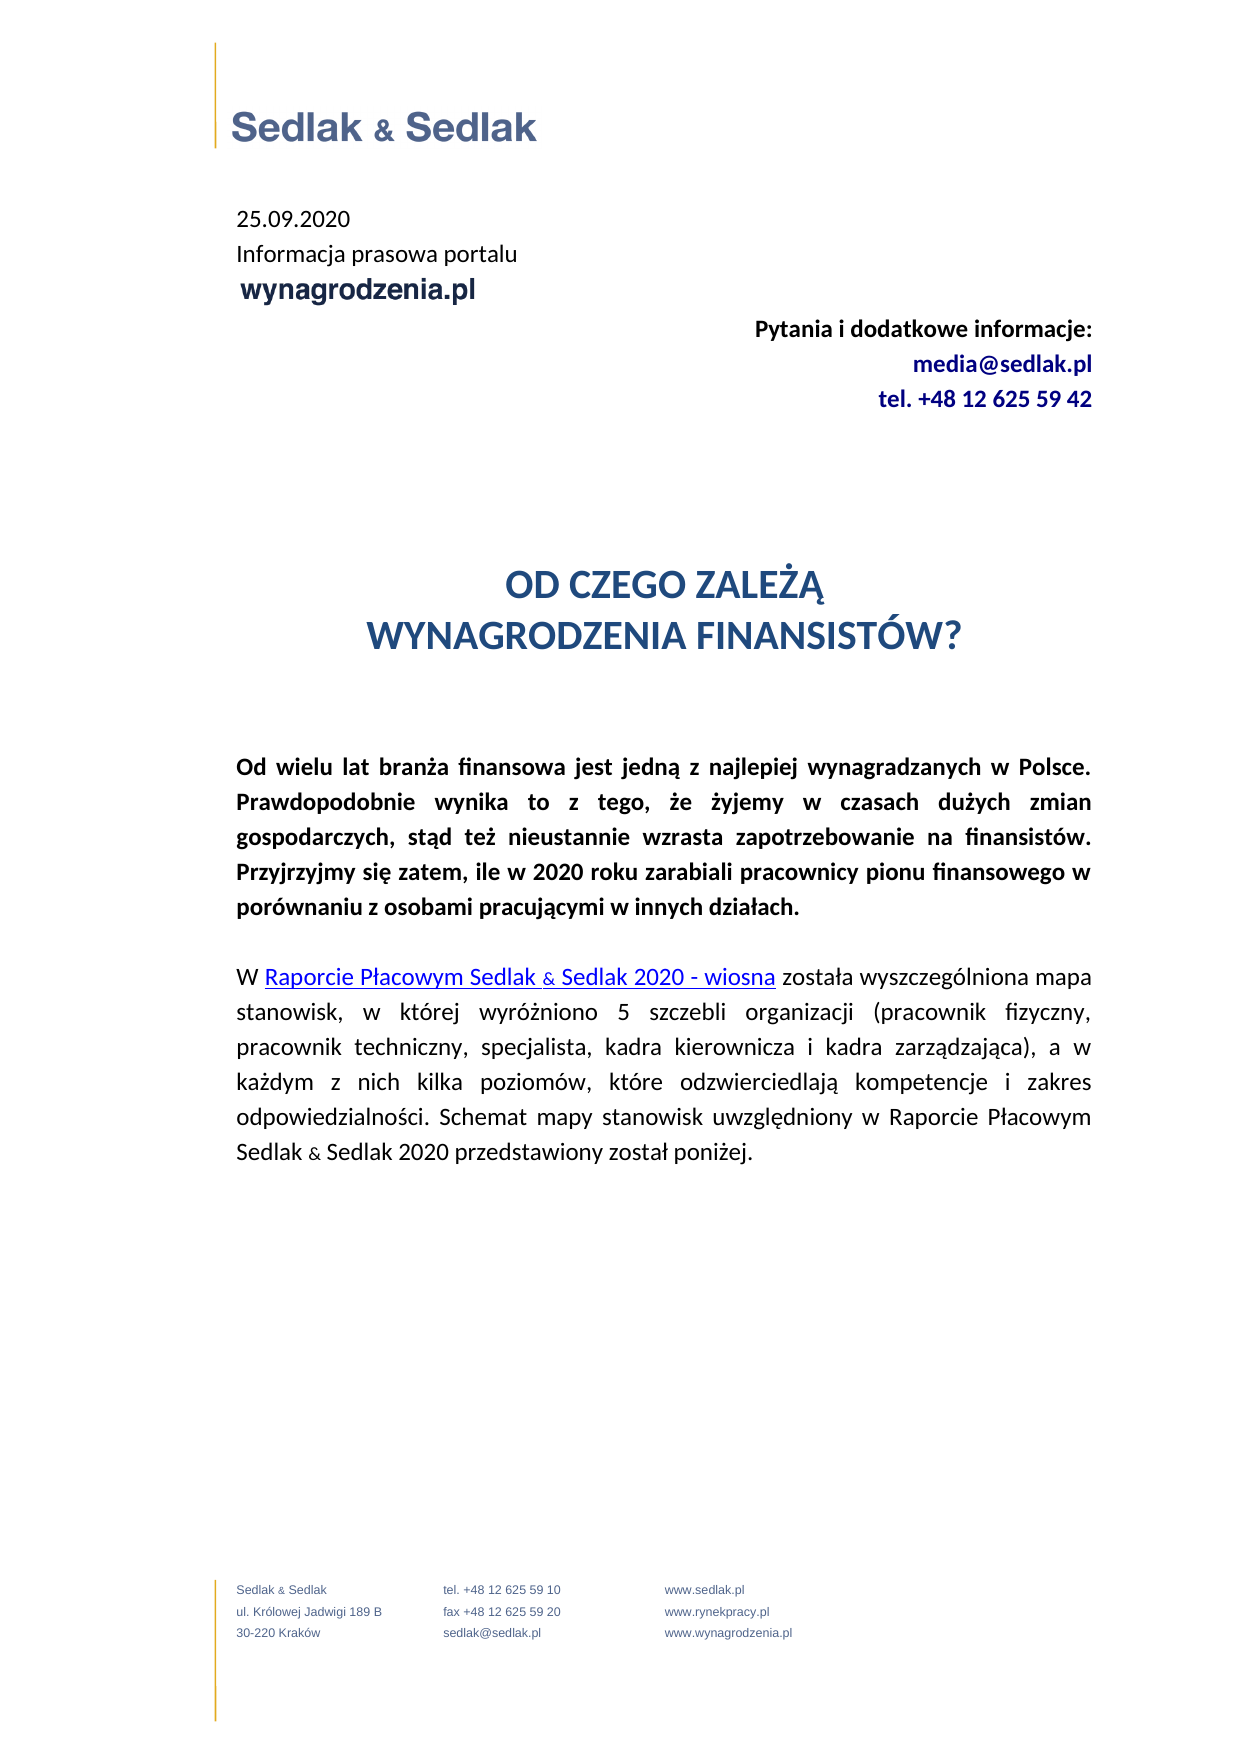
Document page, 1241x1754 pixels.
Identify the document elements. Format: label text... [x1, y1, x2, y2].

text tel. +48 12 625 59 42 [236, 383, 1092, 414]
subtitle 25.09.2020 [236, 203, 1092, 234]
picture [226, 106, 542, 149]
text Od wielu lat branża finansowa jest jedną z najlepiej wynagradzanych w Polsce. Prawdopodobnie wynika to z tego, że żyjemy w czasach dużych zmian gospodarczych, stąd też nieustannie wzrasta zapotrzebowanie na finansistów. Przyjrzyjmy się zatem, ile w 2020 roku zarabiali pracownicy pionu finansowego w porównaniu z osobami pracującymi w innych działach. [236, 752, 1092, 922]
text OD czego zależą wynagrodzenia finansistów? [236, 558, 1092, 660]
text Pytania i dodatkowe informacje: [236, 313, 1092, 344]
text W Raporcie Płacowym Sedlak & Sedlak 2020 - wiosna została wyszczególniona mapa stanowisk, w której wyróżniono 5 szczebli organizacji (pracownik fizyczny, pracownik techniczny, specjalista, kadra kierownicza i kadra zarządzająca), a w każdym z nich kilka poziomów, które odzwierciedlają kompetencje i zakres odpowiedzialności. Schemat mapy stanowisk uwzględniony w Raporcie Płacowym Sedlak & Sedlak 2020 przedstawiony został poniżej. [236, 962, 1092, 1167]
picture [236, 273, 477, 309]
text media@sedlak.pl [236, 348, 1092, 379]
subtitle Informacja prasowa portalu [236, 238, 1092, 269]
